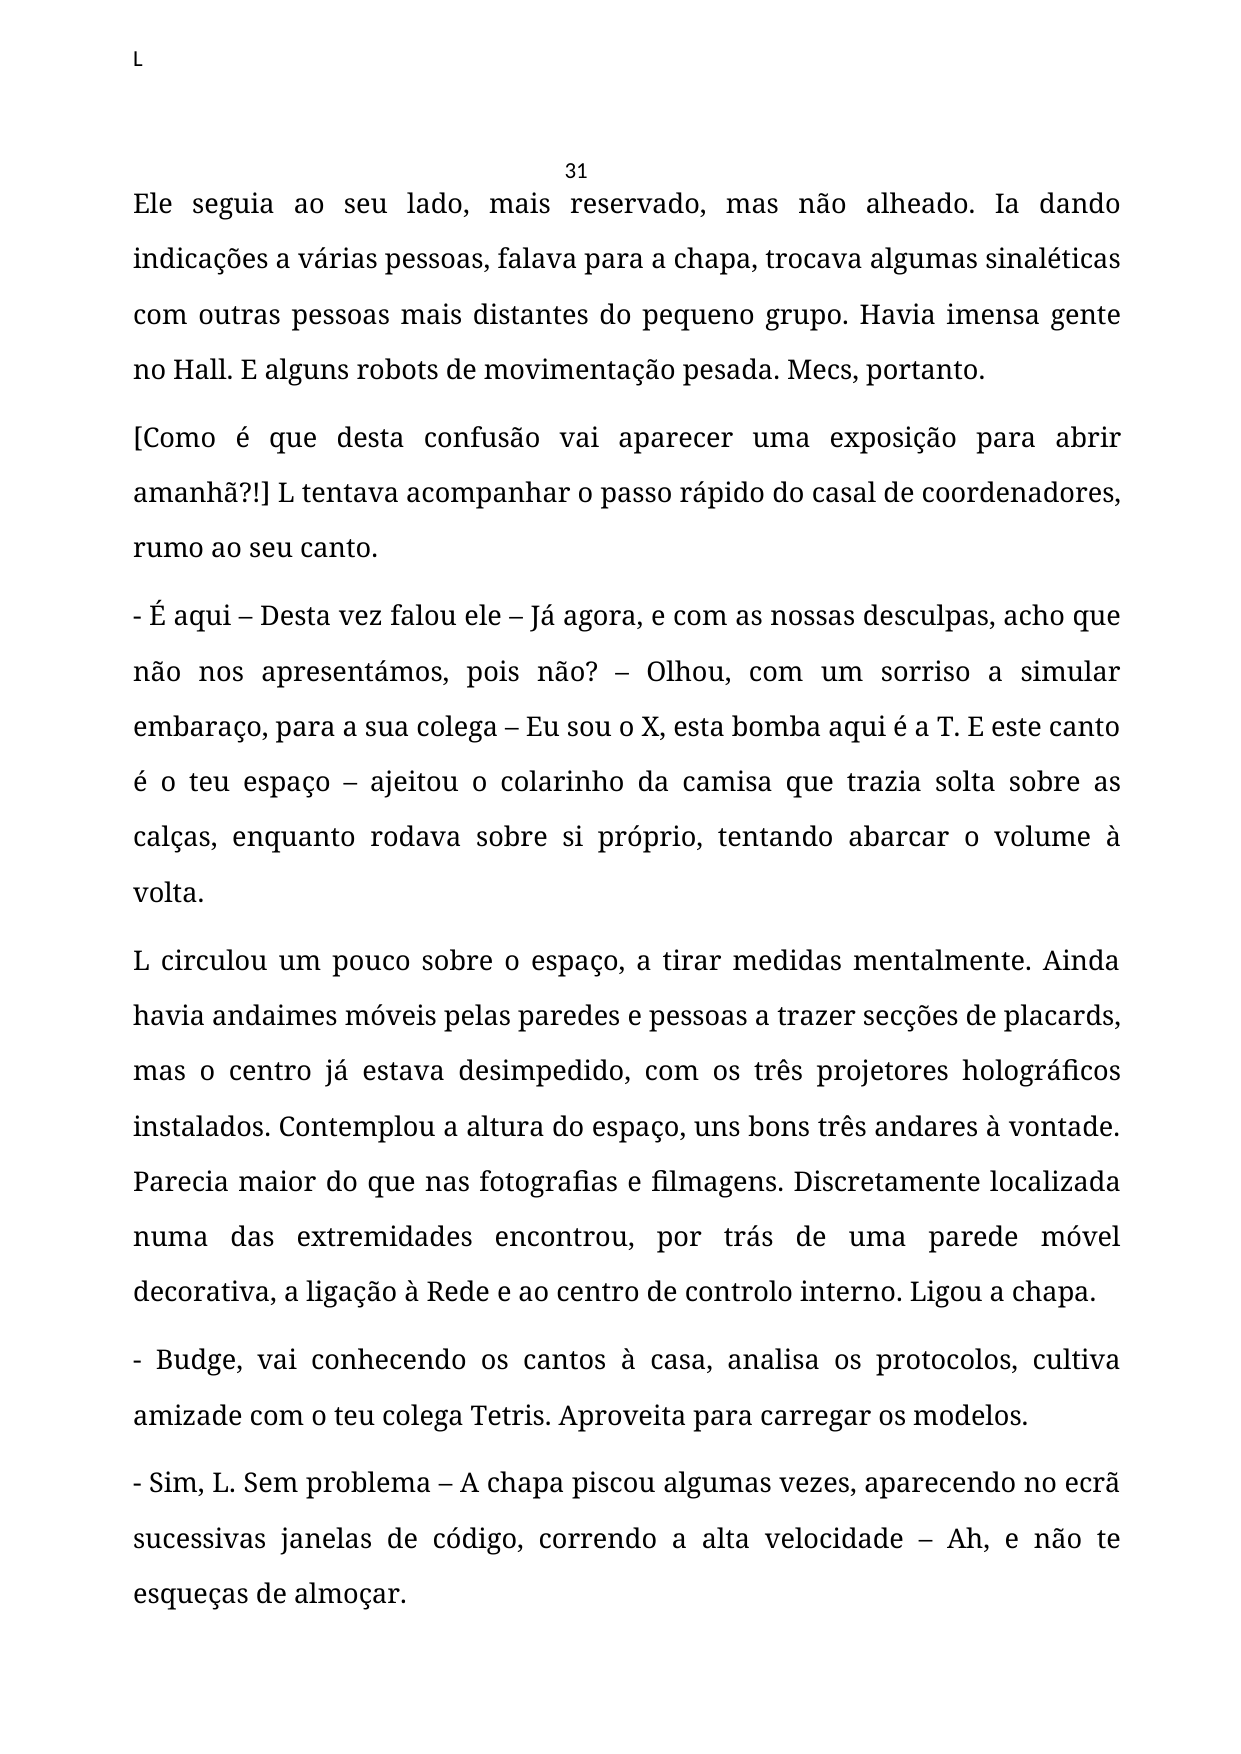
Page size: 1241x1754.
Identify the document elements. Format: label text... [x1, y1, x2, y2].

text - Budge, vai conhecendo os cantos à casa, analisa os protocolos, cultiva amizade com o teu colega Tetris. Aproveita para carregar os modelos. [133, 1341, 1122, 1433]
text Ele seguia ao seu lado, mais reservado, mas não alheado. Ia dando indicações a várias pessoas, falava para a chapa, trocava algumas sinaléticas com outras pessoas mais distantes do pequeno grupo. Havia imensa gente no Hall. E alguns robots de movimentação pesada. Mecs, portanto. [133, 184, 1122, 387]
text - Sim, L. Sem problema – A chapa piscou algumas vezes, aparecendo no ecrã sucessivas janelas de código, correndo a alta velocidade – Ah, e não te esqueças de almoçar. [133, 1464, 1122, 1611]
text L circulou um pouco sobre o espaço, a tirar medidas mentalmente. Ainda havia andaimes móveis pelas paredes e pessoas a trazer secções de placards, mas o centro já estava desimpedido, com os três projetores holográficos instalados. Contemplou a altura do espaço, uns bons três andares à vontade. Parecia maior do que nas fotografias e filmagens. Discretamente localizada numa das extremidades encontrou, por trás de uma parede móvel decorativa, a ligação à Rede e ao centro de controlo interno. Ligou a chapa. [133, 941, 1122, 1310]
text - É aqui – Desta vez falou ele – Já agora, e com as nossas desculpas, acho que não nos apresentámos, pois não? – Olhou, com um sorriso a simular embaraço, para a sua colega – Eu sou o X, esta bomba aqui é a T. E este canto é o teu espaço – ajeitou o colarinho da camisa que trazia solta sobre as calças, enquanto rodava sobre si próprio, tentando abarcar o volume à volta. [133, 597, 1122, 910]
text [Como é que desta confusão vai aparecer uma exposição para abrir amanhã?!] L tentava acompanhar o passo rápido do casal de coordenadores, rumo ao seu canto. [133, 418, 1122, 566]
